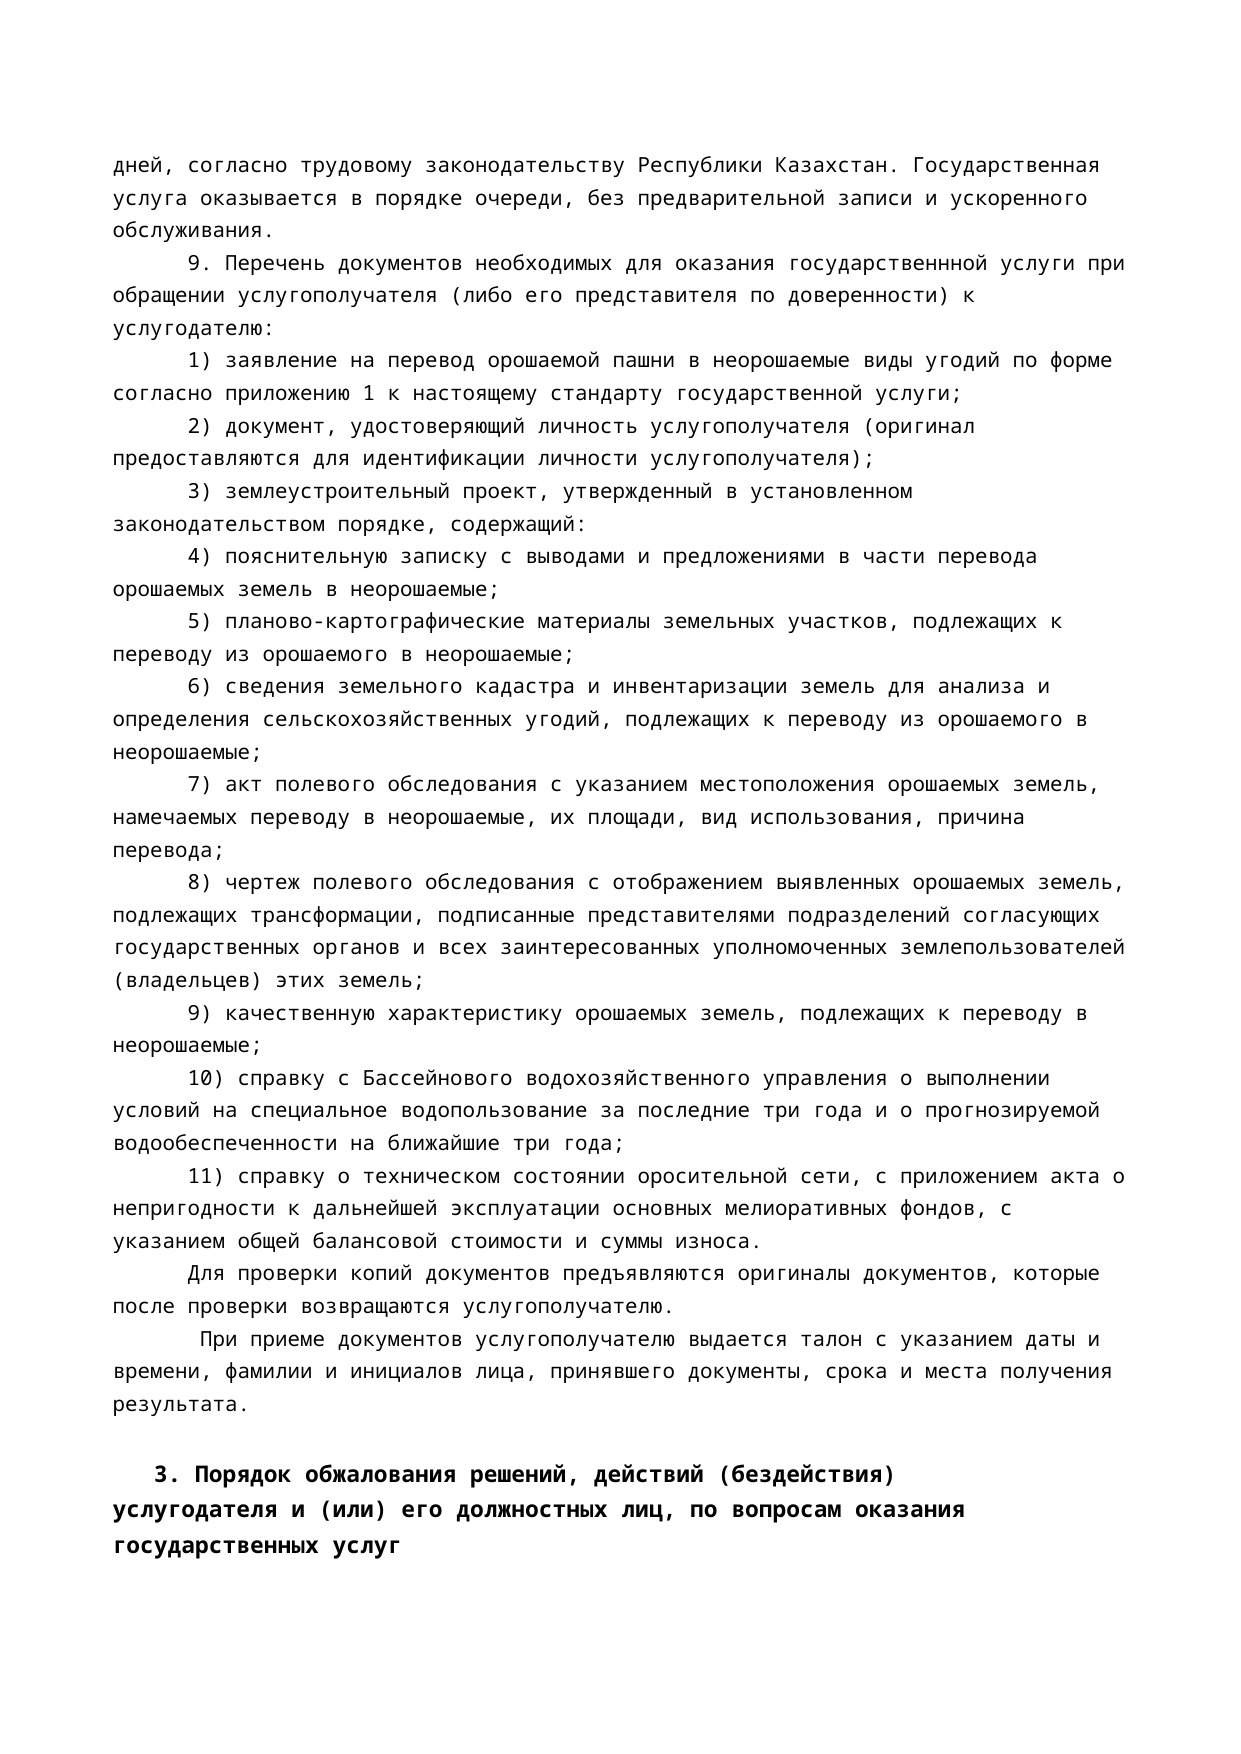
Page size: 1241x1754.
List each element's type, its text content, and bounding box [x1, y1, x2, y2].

text 3. Порядок обжалования решений, действий (бездействия) услугодателя и (или) его должностных лиц, по вопросам оказания государственных услуг [112, 1457, 1128, 1561]
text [112, 150, 1128, 1417]
